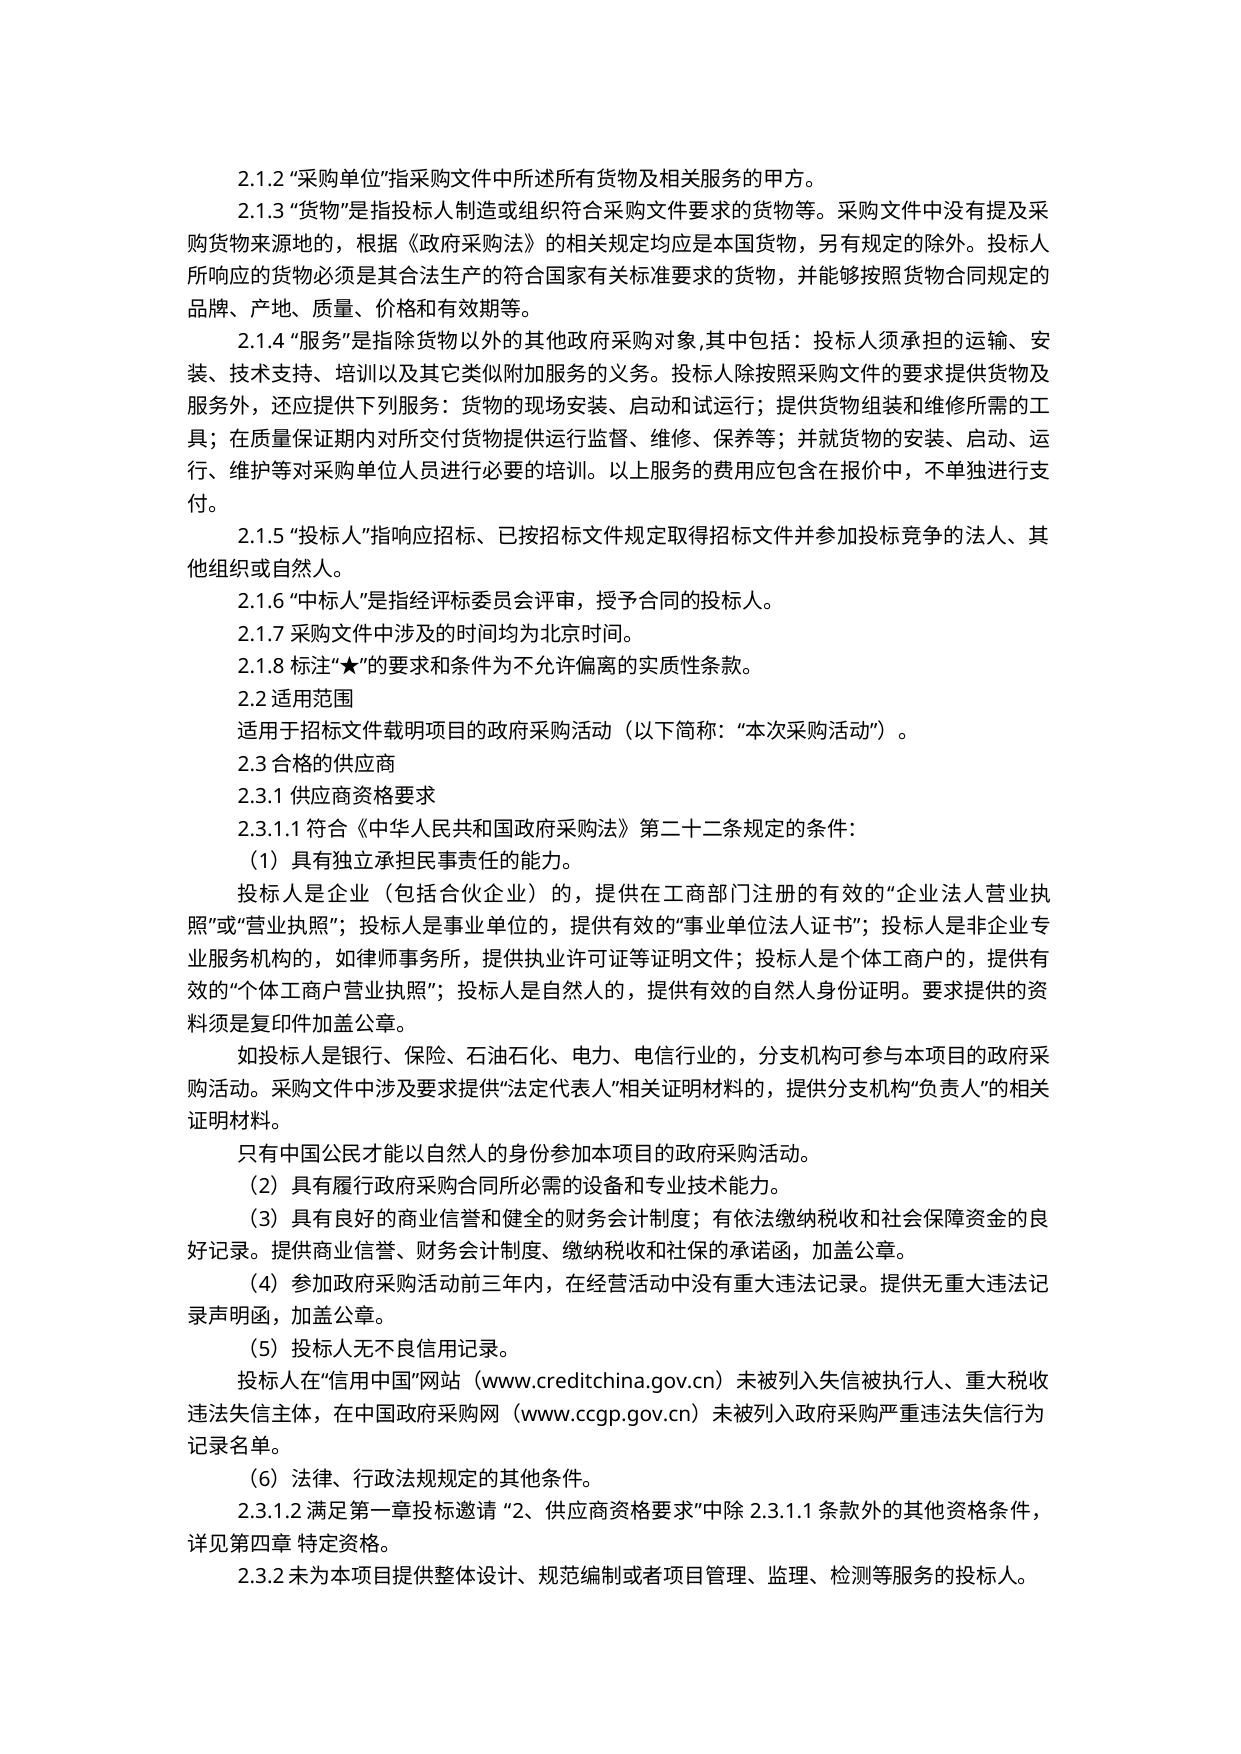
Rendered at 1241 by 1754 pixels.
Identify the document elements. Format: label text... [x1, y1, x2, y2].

text 投标人是企业（包括合伙企业）的，提供在工商部门注册的有效的“企业法人营业执照”或“营业执照”；投标人是事业单位的，提供有效的“事业单位法人证书”；投标人是非企业专业服务机构的，如律师事务所，提供执业许可证等证明文件；投标人是个体工商户的，提供有效的“个体工商户营业执照”；投标人是自然人的，提供有效的自然人身份证明。要求提供的资料须是复印件加盖公章。 [187, 877, 1053, 1039]
text （2）具有履行政府采购合同所必需的设备和专业技术能力。 [187, 1169, 1053, 1202]
text 2.3.2未为本项目提供整体设计、规范编制或者项目管理、监理、检测等服务的投标人。 [187, 1559, 1053, 1592]
text 2.1.8 标注“★”的要求和条件为不允许偏离的实质性条款。 [187, 649, 1053, 682]
text （4）参加政府采购活动前三年内，在经营活动中没有重大违法记录。提供无重大违法记录声明函，加盖公章。 [187, 1267, 1053, 1332]
text （6）法律、行政法规规定的其他条件。 [187, 1462, 1053, 1494]
text 2.1.3 “货物”是指投标人制造或组织符合采购文件要求的货物等。采购文件中没有提及采购货物来源地的，根据《政府采购法》的相关规定均应是本国货物，另有规定的除外。投标人所响应的货物必须是其合法生产的符合国家有关标准要求的货物，并能够按照货物合同规定的品牌、产地、质量、价格和有效期等。 [187, 194, 1053, 324]
text 2.3.1.1符合《中华人民共和国政府采购法》第二十二条规定的条件： [187, 812, 1053, 844]
text 2.1.5 “投标人”指响应招标、已按招标文件规定取得招标文件并参加投标竞争的法人、其他组织或自然人。 [187, 519, 1053, 584]
text 只有中国公民才能以自然人的身份参加本项目的政府采购活动。 [187, 1137, 1053, 1169]
text 2.1.2 “采购单位”指采购文件中所述所有货物及相关服务的甲方。 [187, 162, 1053, 194]
text 2.1.4 “服务”是指除货物以外的其他政府采购对象,其中包括：投标人须承担的运输、安装、技术支持、培训以及其它类似附加服务的义务。投标人除按照采购文件的要求提供货物及服务外，还应提供下列服务：货物的现场安装、启动和试运行；提供货物组装和维修所需的工具；在质量保证期内对所交付货物提供运行监督、维修、保养等；并就货物的安装、启动、运行、维护等对采购单位人员进行必要的培训。以上服务的费用应包含在报价中，不单独进行支付。 [187, 324, 1053, 519]
text 如投标人是银行、保险、石油石化、电力、电信行业的，分支机构可参与本项目的政府采购活动。采购文件中涉及要求提供“法定代表人”相关证明材料的，提供分支机构“负责人”的相关证明材料。 [187, 1039, 1053, 1137]
text 2.3.1.2满足第一章投标邀请 “2、供应商资格要求”中除2.3.1.1条款外的其他资格条件，详见第四章 特定资格。 [187, 1494, 1053, 1559]
text 适用于招标文件载明项目的政府采购活动（以下简称：“本次采购活动”）。 [187, 714, 1053, 747]
text （3）具有良好的商业信誉和健全的财务会计制度；有依法缴纳税收和社会保障资金的良好记录。提供商业信誉、财务会计制度、缴纳税收和社保的承诺函，加盖公章。 [187, 1202, 1053, 1267]
text 投标人在“信用中国”网站（www.creditchina.gov.cn）未被列入失信被执行人、重大税收违法失信主体，在中国政府采购网（www.ccgp.gov.cn）未被列入政府采购严重违法失信行为记录名单。 [187, 1364, 1053, 1462]
text 2.3合格的供应商 [187, 747, 1053, 779]
text 2.1.6 “中标人”是指经评标委员会评审，授予合同的投标人。 [187, 584, 1053, 617]
text 2.1.7 采购文件中涉及的时间均为北京时间。 [187, 617, 1053, 649]
text 2.2适用范围 [187, 682, 1053, 714]
text （1）具有独立承担民事责任的能力。 [187, 844, 1053, 877]
text 2.3.1 供应商资格要求 [187, 779, 1053, 812]
text （5）投标人无不良信用记录。 [187, 1332, 1053, 1364]
